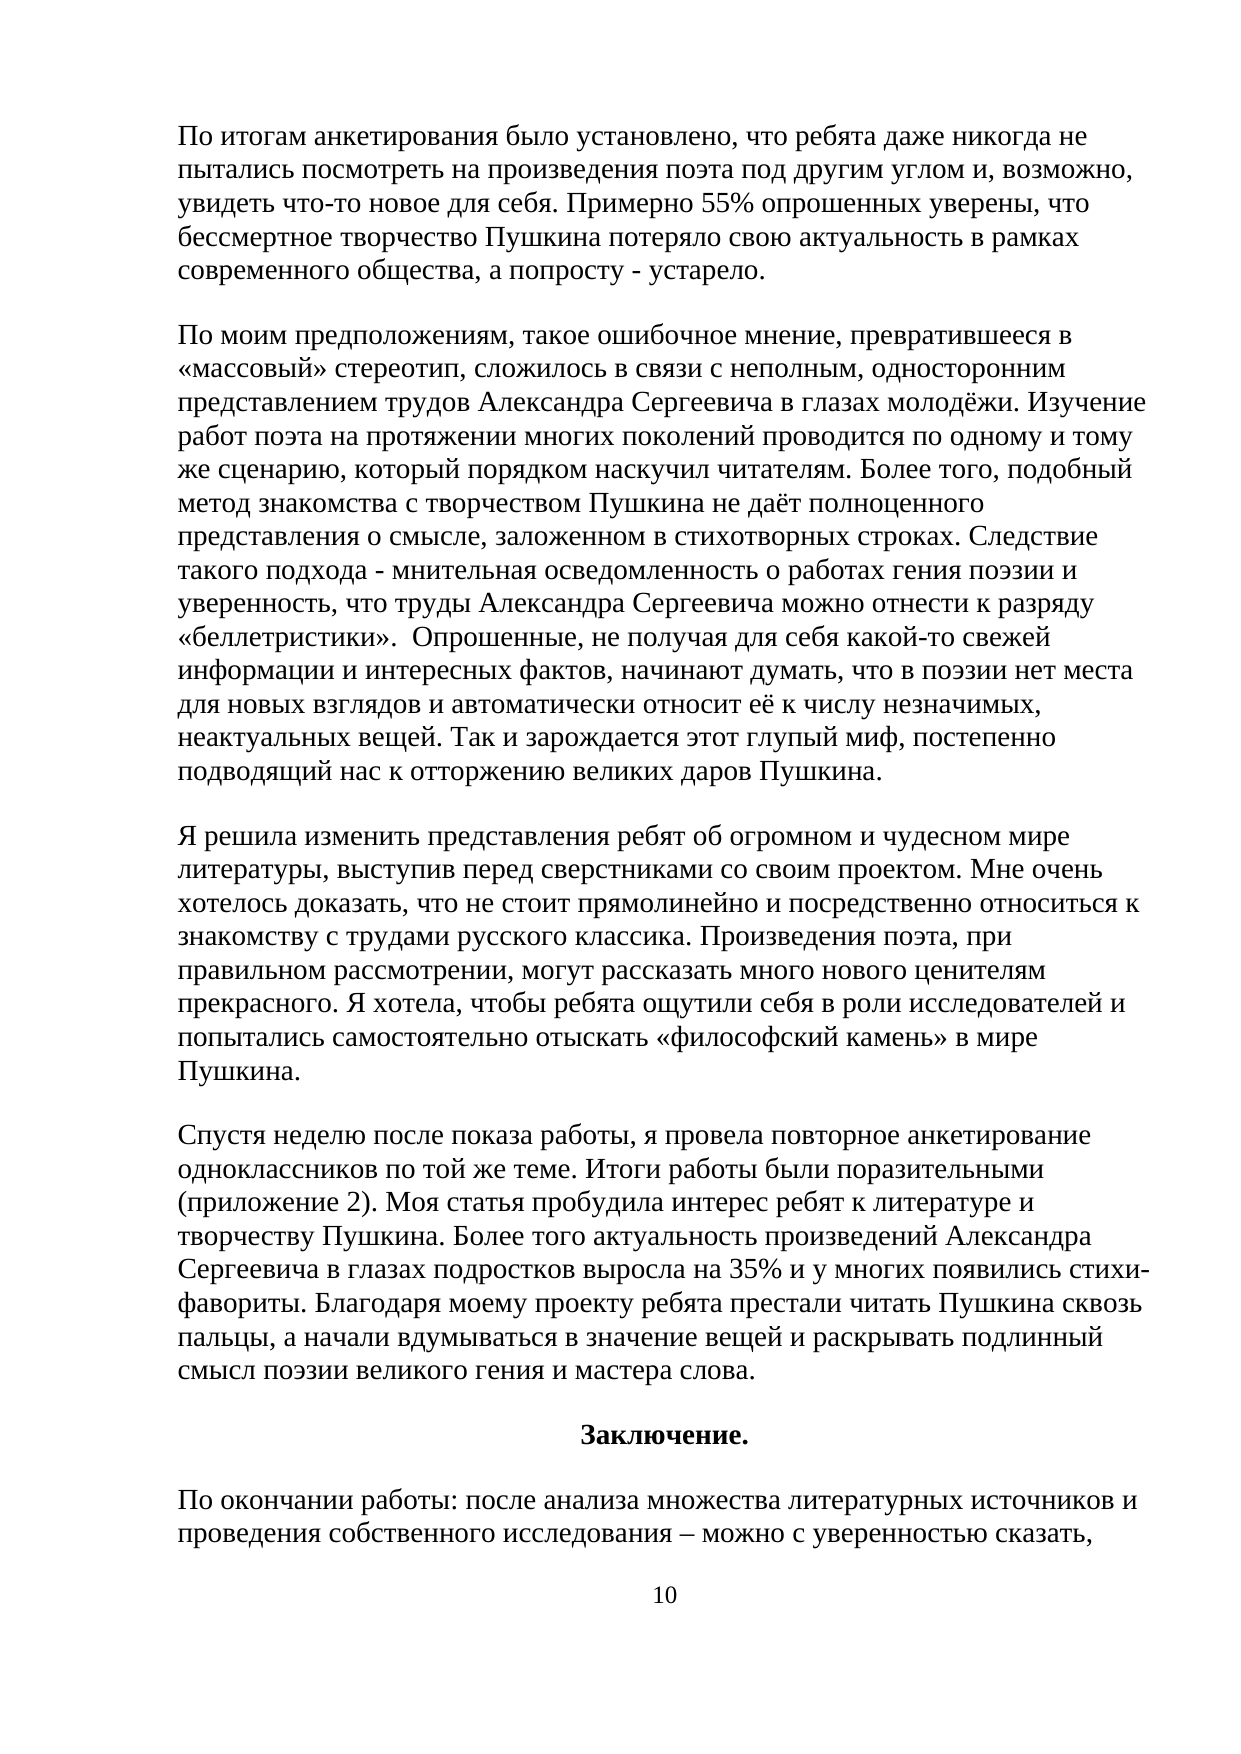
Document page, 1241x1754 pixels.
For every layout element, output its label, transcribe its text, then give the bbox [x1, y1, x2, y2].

text По моим предположениям, такое ошибочное мнение, превратившееся в «массовый» стереотип, сложилось в связи с неполным, односторонним представлением трудов Александра Сергеевича в глазах молодёжи. Изучение работ поэта на протяжении многих поколений проводится по одному и тому же сценарию, который порядком наскучил читателям. Более того, подобный метод знакомства с творчеством Пушкина не даёт полноценного представления о смысле, заложенном в стихотворных строках. Следствие такого подхода - мнительная осведомленность о работах гения поэзии и уверенность, что труды Александра Сергеевича можно отнести к разряду «беллетристики». Опрошенные, не получая для себя какой-то свежей информации и интересных фактов, начинают думать, что в поэзии нет места для новых взглядов и автоматически относит её к числу незначимых, неактуальных вещей. Так и зарождается этот глупый миф, постепенно подводящий нас к отторжению великих даров Пушкина. [177, 317, 1152, 787]
text По окончании работы: после анализа множества литературных источников и проведения собственного исследования – можно с уверенностью сказать, [177, 1482, 1152, 1549]
text Заключение. [177, 1417, 1152, 1451]
text Я решила изменить представления ребят об огромном и чудесном мире литературы, выступив перед сверстниками со своим проектом. Мне очень хотелось доказать, что не стоит прямолинейно и посредственно относиться к знакомству с трудами русского классика. Произведения поэта, при правильном рассмотрении, могут рассказать много нового ценителям прекрасного. Я хотела, чтобы ребята ощутили себя в роли исследователей и попытались самостоятельно отыскать «философский камень» в мире Пушкина. [177, 818, 1152, 1086]
text Спустя неделю после показа работы, я провела повторное анкетирование одноклассников по той же теме. Итоги работы были поразительными (приложение 2). Моя статья пробудила интерес ребят к литературе и творчеству Пушкина. Более того актуальность произведений Александра Сергеевича в глазах подростков выросла на 35% и у многих появились стихи-фавориты. Благодаря моему проекту ребята престали читать Пушкина сквозь пальцы, а начали вдумываться в значение вещей и раскрывать подлинный смысл поэзии великого гения и мастера слова. [177, 1117, 1152, 1386]
text По итогам анкетирования было установлено, что ребята даже никогда не пытались посмотреть на произведения поэта под другим углом и, возможно, увидеть что-то новое для себя. Примерно 55% опрошенных уверены, что бессмертное творчество Пушкина потеряло свою актуальность в рамках современного общества, а попросту - устарело. [177, 118, 1152, 286]
text 10 [177, 1580, 1152, 1609]
